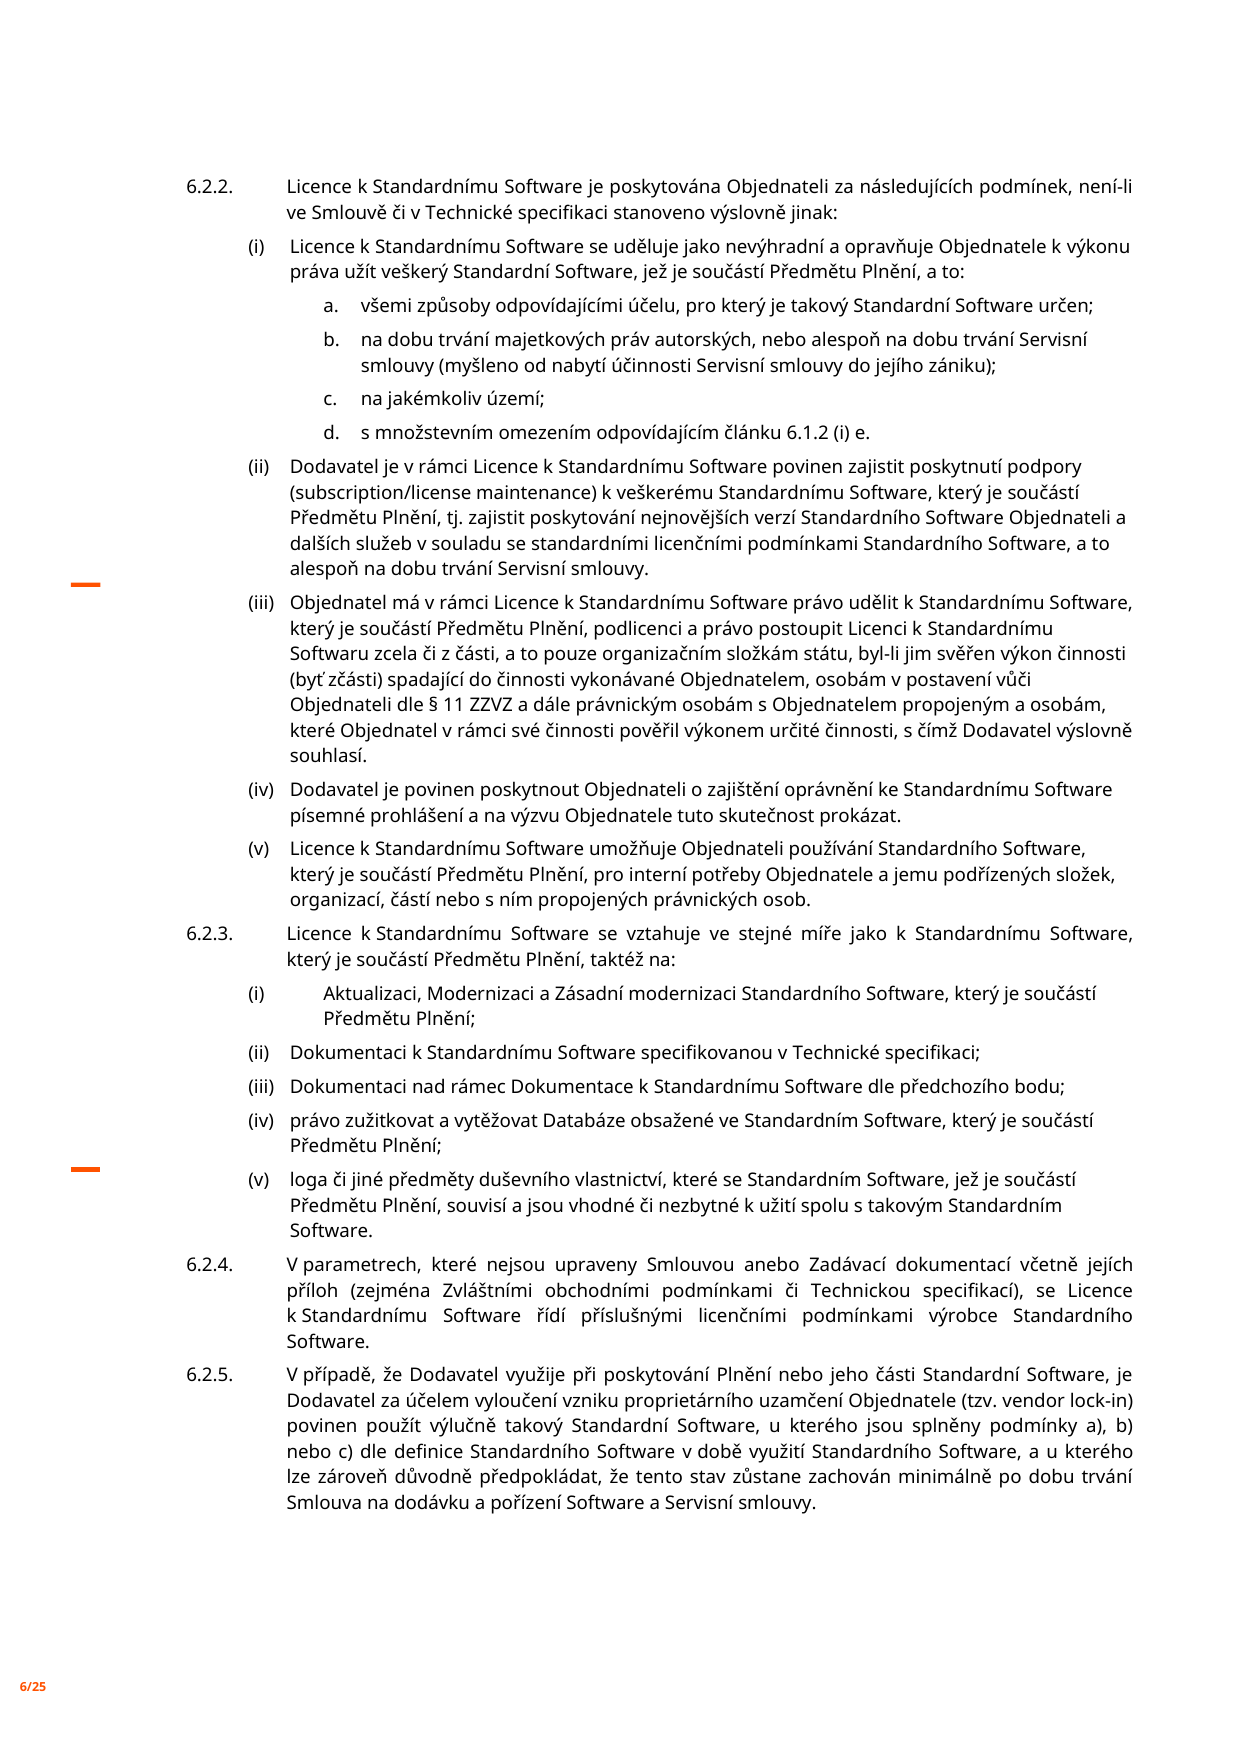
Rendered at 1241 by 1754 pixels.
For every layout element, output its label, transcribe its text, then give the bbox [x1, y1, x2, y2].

list na dobu trvání majetkových práv autorských, nebo alespoň na dobu trvání Servisní smlouvy (myšleno od nabytí účinnosti Servisní smlouvy do jejího zániku); [323, 326, 1134, 377]
list právo zužitkovat a vytěžovat Databáze obsažené ve Standardním Software, který je součástí Předmětu Plnění; [248, 1107, 1134, 1158]
list Objednatel má v rámci Licence k Standardnímu Software právo udělit k Standardnímu Software, který je součástí Předmětu Plnění, podlicenci a právo postoupit Licenci k Standardnímu Softwaru zcela či z části, a to pouze organizačním složkám státu, byl-li jim svěřen výkon činnosti (byť zčásti) spadající do činnosti vykonávané Objednatelem, osobám v postavení vůči Objednateli dle § 11 ZZVZ a dále právnickým osobám s Objednatelem propojeným a osobám, které Objednatel v rámci své činnosti pověřil výkonem určité činnosti, s čímž Dodavatel výslovně souhlasí. [248, 589, 1134, 768]
text V parametrech, které nejsou upraveny Smlouvou anebo Zadávací dokumentací včetně jejích příloh (zejména Zvláštními obchodními podmínkami či Technickou specifikací), se Licence k Standardnímu Software řídí příslušnými licenčními podmínkami výrobce Standardního Software. [186, 1251, 1134, 1353]
list Licence k Standardnímu Software umožňuje Objednateli používání Standardního Software, který je součástí Předmětu Plnění, pro interní potřeby Objednatele a jemu podřízených složek, organizací, částí nebo s ním propojených právnických osob. [248, 836, 1134, 912]
list s množstevním omezením odpovídajícím článku 6.1.2 (i) e. [323, 419, 1134, 445]
list Dokumentaci nad rámec Dokumentace k Standardnímu Software dle předchozího bodu; [248, 1073, 1134, 1099]
list Dodavatel je v rámci Licence k Standardnímu Software povinen zajistit poskytnutí podpory (subscription/license maintenance) k veškerému Standardnímu Software, který je součástí Předmětu Plnění, tj. zajistit poskytování nejnovějších verzí Standardního Software Objednateli a dalších služeb v souladu se standardními licenčními podmínkami Standardního Software, a to alespoň na dobu trvání Servisní smlouvy. [248, 453, 1134, 581]
list na jakémkoliv území; [323, 386, 1134, 411]
list všemi způsoby odpovídajícími účelu, pro který je takový Standardní Software určen; [323, 292, 1134, 318]
text V případě, že Dodavatel využije při poskytování Plnění nebo jeho části Standardní Software, je Dodavatel za účelem vyloučení vzniku proprietárního uzamčení Objednatele (tzv. vendor lock-in) povinen použít výlučně takový Standardní Software, u kterého jsou splněny podmínky a), b) nebo c) dle definice Standardního Software v době využití Standardního Software, a u kterého lze zároveň důvodně předpokládat, že tento stav zůstane zachován minimálně po dobu trvání Smlouva na dodávku a pořízení Software a Servisní smlouvy. [186, 1362, 1134, 1515]
list Aktualizaci, Modernizaci a Zásadní modernizaci Standardního Software, který je součástí Předmětu Plnění; [248, 980, 1134, 1031]
list Dodavatel je povinen poskytnout Objednateli o zajištění oprávnění ke Standardnímu Software písemné prohlášení a na výzvu Objednatele tuto skutečnost prokázat. [248, 776, 1134, 827]
list Licence k Standardnímu Software se uděluje jako nevýhradní a opravňuje Objednatele k výkonu práva užít veškerý Standardní Software, jež je součástí Předmětu Plnění, a to: [248, 233, 1134, 284]
text Licence k Standardnímu Software je poskytována Objednateli za následujících podmínek, není-li ve Smlouvě či v Technické specifikaci stanoveno výslovně jinak: [186, 174, 1134, 225]
list Dokumentaci k Standardnímu Software specifikovanou v Technické specifikaci; [248, 1039, 1134, 1065]
list loga či jiné předměty duševního vlastnictví, které se Standardním Software, jež je součástí Předmětu Plnění, souvisí a jsou vhodné či nezbytné k užití spolu s takovým Standardním Software. [248, 1166, 1134, 1243]
text Licence k Standardnímu Software se vztahuje ve stejné míře jako k Standardnímu Software, který je součástí Předmětu Plnění, taktéž na: [186, 921, 1134, 972]
